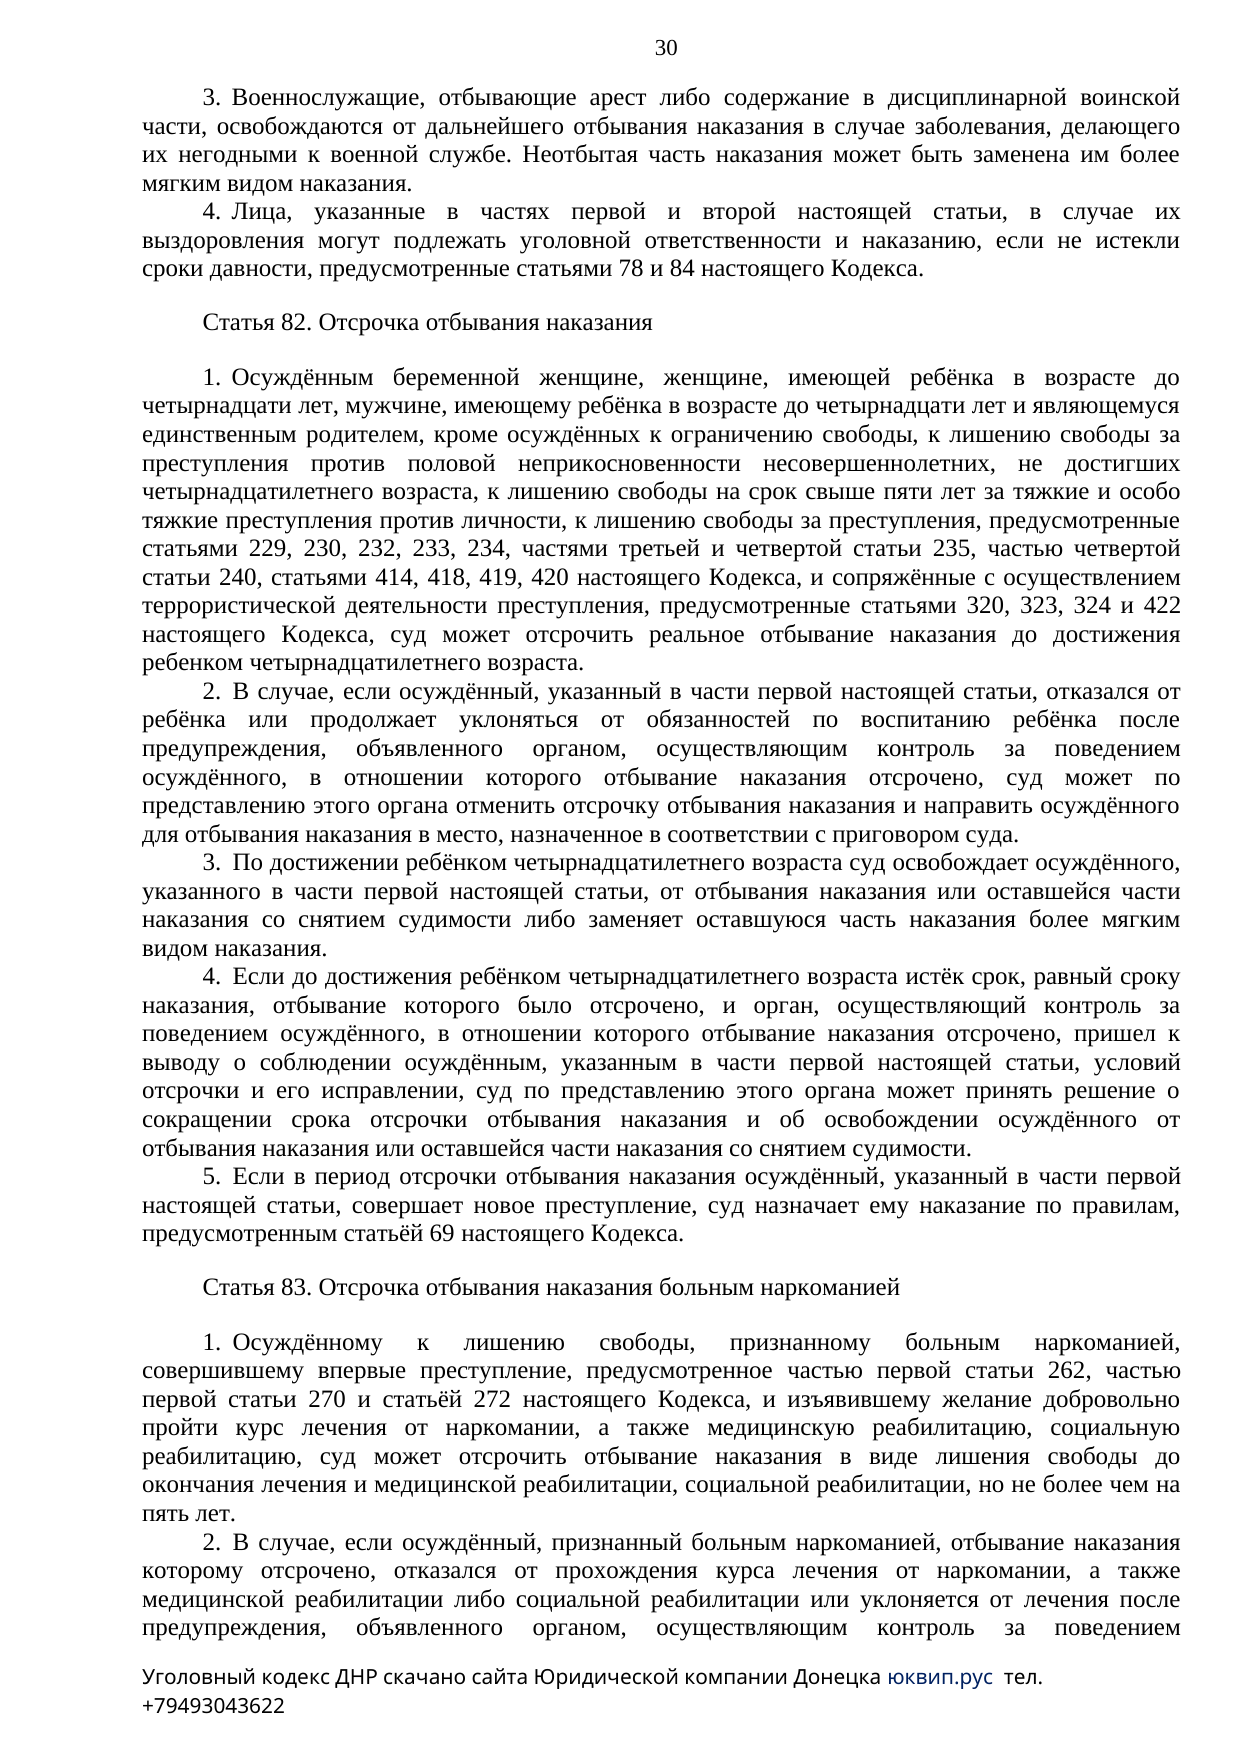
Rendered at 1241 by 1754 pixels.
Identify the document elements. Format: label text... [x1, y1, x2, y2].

list По достижении ребёнком четырнадцатилетнего возраста суд освобождает осуждённого, указанного в части первой настоящей статьи, от отбывания наказания или оставшейся части наказания со снятием судимости либо заменяет оставшуюся часть наказания более мягким видом наказания. [142, 848, 1181, 962]
list Если до достижения ребёнком четырнадцатилетнего возраста истёк срок, равный сроку наказания, отбывание которого было отсрочено, и орган, осуществляющий контроль за поведением осуждённого, в отношении которого отбывание наказания отсрочено, пришел к выводу о соблюдении осуждённым, указанным в части первой настоящей статьи, условий отсрочки и его исправлении, суд по представлению этого органа может принять решение о сокращении срока отсрочки отбывания наказания и об освобождении осуждённого от отбывания наказания или оставшейся части наказания со снятием судимости. [142, 962, 1181, 1162]
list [142, 1527, 1181, 1641]
list Если в период отсрочки отбывания наказания осуждённый, указанный в части первой настоящей статьи, совершает новое преступление, суд назначает ему наказание по правилам, предусмотренным статьёй 69 настоящего Кодекса. [142, 1162, 1181, 1247]
list Военнослужащие, отбывающие арест либо содержание в дисциплинарной воинской части, освобождаются от дальнейшего отбывания наказания в случае заболевания, делающего их негодными к военной службе. Неотбытая часть наказания может быть заменена им более мягким видом наказания. [142, 83, 1181, 197]
text Статья 82. Отсрочка отбывания наказания [142, 310, 1181, 335]
text Статья 83. Отсрочка отбывания наказания больным наркоманией [142, 1275, 1181, 1300]
list Осуждённому к лишению свободы, признанному больным наркоманией, совершившему впервые преступление, предусмотренное частью первой статьи 262, частью первой статьи 270 и статьёй 272 настоящего Кодекса, и изъявившему желание добровольно пройти курс лечения от наркомании, а также медицинскую реабилитацию, социальную реабилитацию, суд может отсрочить отбывание наказания в виде лишения свободы до окончания лечения и медицинской реабилитации, социальной реабилитации, но не более чем на пять лет. [142, 1327, 1181, 1527]
list В случае, если осуждённый, указанный в части первой настоящей статьи, отказался от ребёнка или продолжает уклоняться от обязанностей по воспитанию ребёнка после предупреждения, объявленного органом, осуществляющим контроль за поведением осуждённого, в отношении которого отбывание наказания отсрочено, суд может по представлению этого органа отменить отсрочку отбывания наказания и направить осуждённого для отбывания наказания в место, назначенное в соответствии с приговором суда. [142, 676, 1181, 848]
list Осуждённым беременной женщине, женщине, имеющей ребёнка в возрасте до четырнадцати лет, мужчине, имеющему ребёнка в возрасте до четырнадцати лет и являющемуся единственным родителем, кроме осуждённых к ограничению свободы, к лишению свободы за преступления против половой неприкосновенности несовершеннолетних, не достигших четырнадцатилетнего возраста, к лишению свободы на срок свыше пяти лет за тяжкие и особо тяжкие преступления против личности, к лишению свободы за преступления, предусмотренные статьями 229, 230, 232, 233, 234, частями третьей и четвертой статьи 235, частью четвертой статьи 240, статьями 414, 418, 419, 420 настоящего Кодекса, и сопряжённые с осуществлением террористической деятельности преступления, предусмотренные статьями 320, 323, 324 и 422 настоящего Кодекса, суд может отсрочить реальное отбывание наказания до достижения ребенком четырнадцатилетнего возраста. [142, 362, 1181, 676]
list Лица, указанные в частях первой и второй настоящей статьи, в случае их выздоровления могут подлежать уголовной ответственности и наказанию, если не истекли сроки давности, предусмотренные статьями 78 и 84 настоящего Кодекса. [142, 197, 1181, 282]
